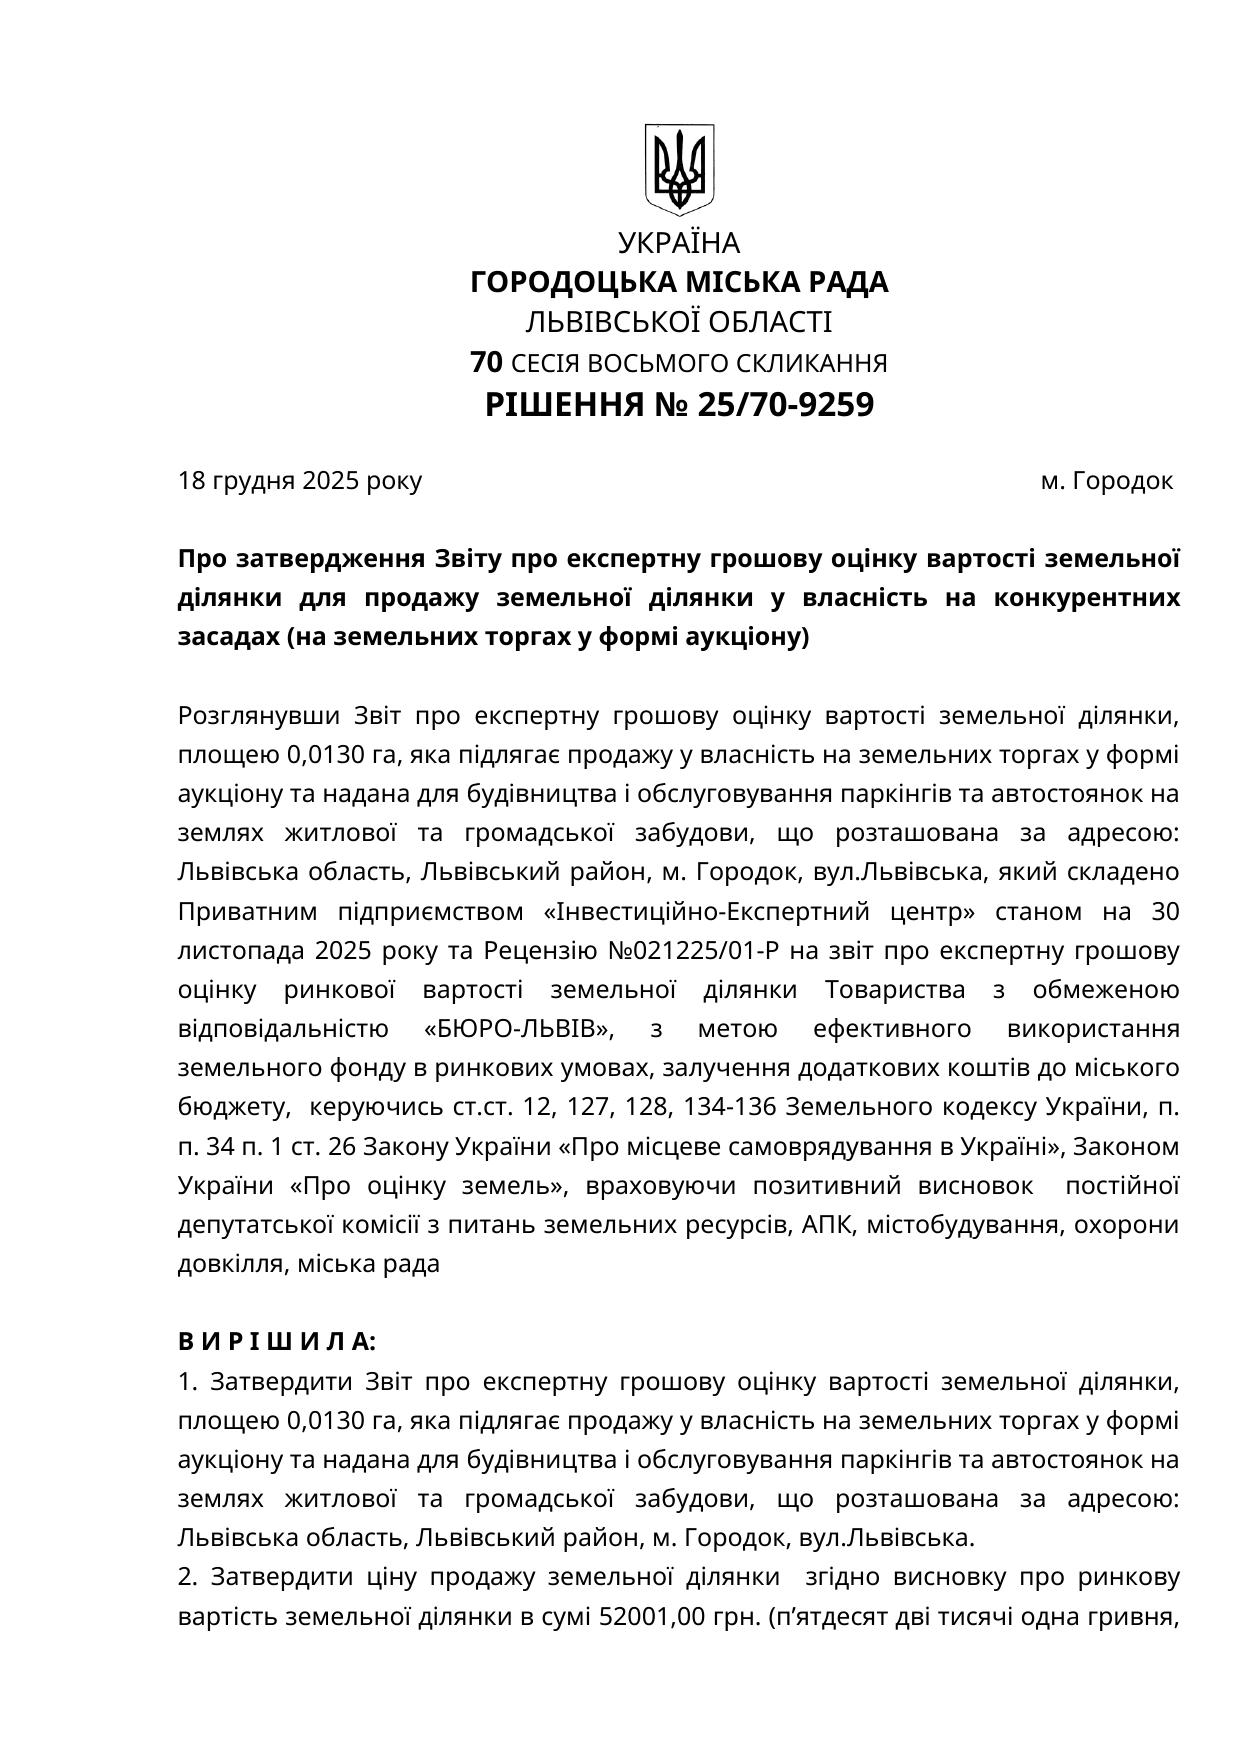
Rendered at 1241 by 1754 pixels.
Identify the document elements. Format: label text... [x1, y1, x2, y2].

text 1. Затвердити Звіт про експертну грошову оцінку вартості земельної ділянки, площею 0,0130 га, яка підлягає продажу у власність на земельних торгах у формі аукціону та надана для будівництва і обслуговування паркінгів та автостоянок на землях житлової та громадської забудови, що розташована за адресою: Львівська область, Львівський район, м. Городок, вул.Львівська. [177, 1363, 1181, 1554]
text ГОРОДОЦЬКА МІСЬКА РАДА [177, 262, 1181, 301]
picture [632, 118, 726, 221]
text ЛЬВІВСЬКОЇ ОБЛАСТІ [177, 301, 1181, 341]
text РІШЕННЯ № 25/70-9259 [177, 381, 1181, 426]
text 70 сесія восьмого скликання [177, 341, 1181, 381]
text 18 грудня 2025 року м. Городок [177, 462, 1181, 496]
text УКРАЇНА [177, 222, 1181, 262]
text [177, 1559, 1181, 1632]
text Про затвердження Звіту про експертну грошову оцінку вартості земельної ділянки для продажу земельної ділянки у власність на конкурентних засадах (на земельних торгах у формі аукціону) [177, 541, 1181, 653]
text Розглянувши Звіт про експертну грошову оцінку вартості земельної ділянки, площею 0,0130 га, яка підлягає продажу у власність на земельних торгах у формі аукціону та надана для будівництва і обслуговування паркінгів та автостоянок на землях житлової та громадської забудови, що розташована за адресою: Львівська область, Львівський район, м. Городок, вул.Львівська, який складено Приватним підприємством «Інвестиційно-Експертний центр» станом на 30 листопада 2025 року та Рецензію №021225/01-Р на звіт про експертну грошову оцінку ринкової вартості земельної ділянки Товариства з обмеженою відповідальністю «БЮРО-ЛЬВІВ», з метою ефективного використання земельного фонду в ринкових умовах, залучення додаткових коштів до міського бюджету, керуючись ст.ст. 12, 127, 128, 134-136 Земельного кодексу України, п. п. 34 п. 1 ст. 26 Закону України «Про місцеве самоврядування в Україні», Законом України «Про оцінку земель», враховуючи позитивний висновок постійної депутатської комісії з питань земельних ресурсів, АПК, містобудування, охорони довкілля, міська рада [177, 697, 1181, 1280]
text В И Р І Ш И Л А: [177, 1324, 1181, 1358]
